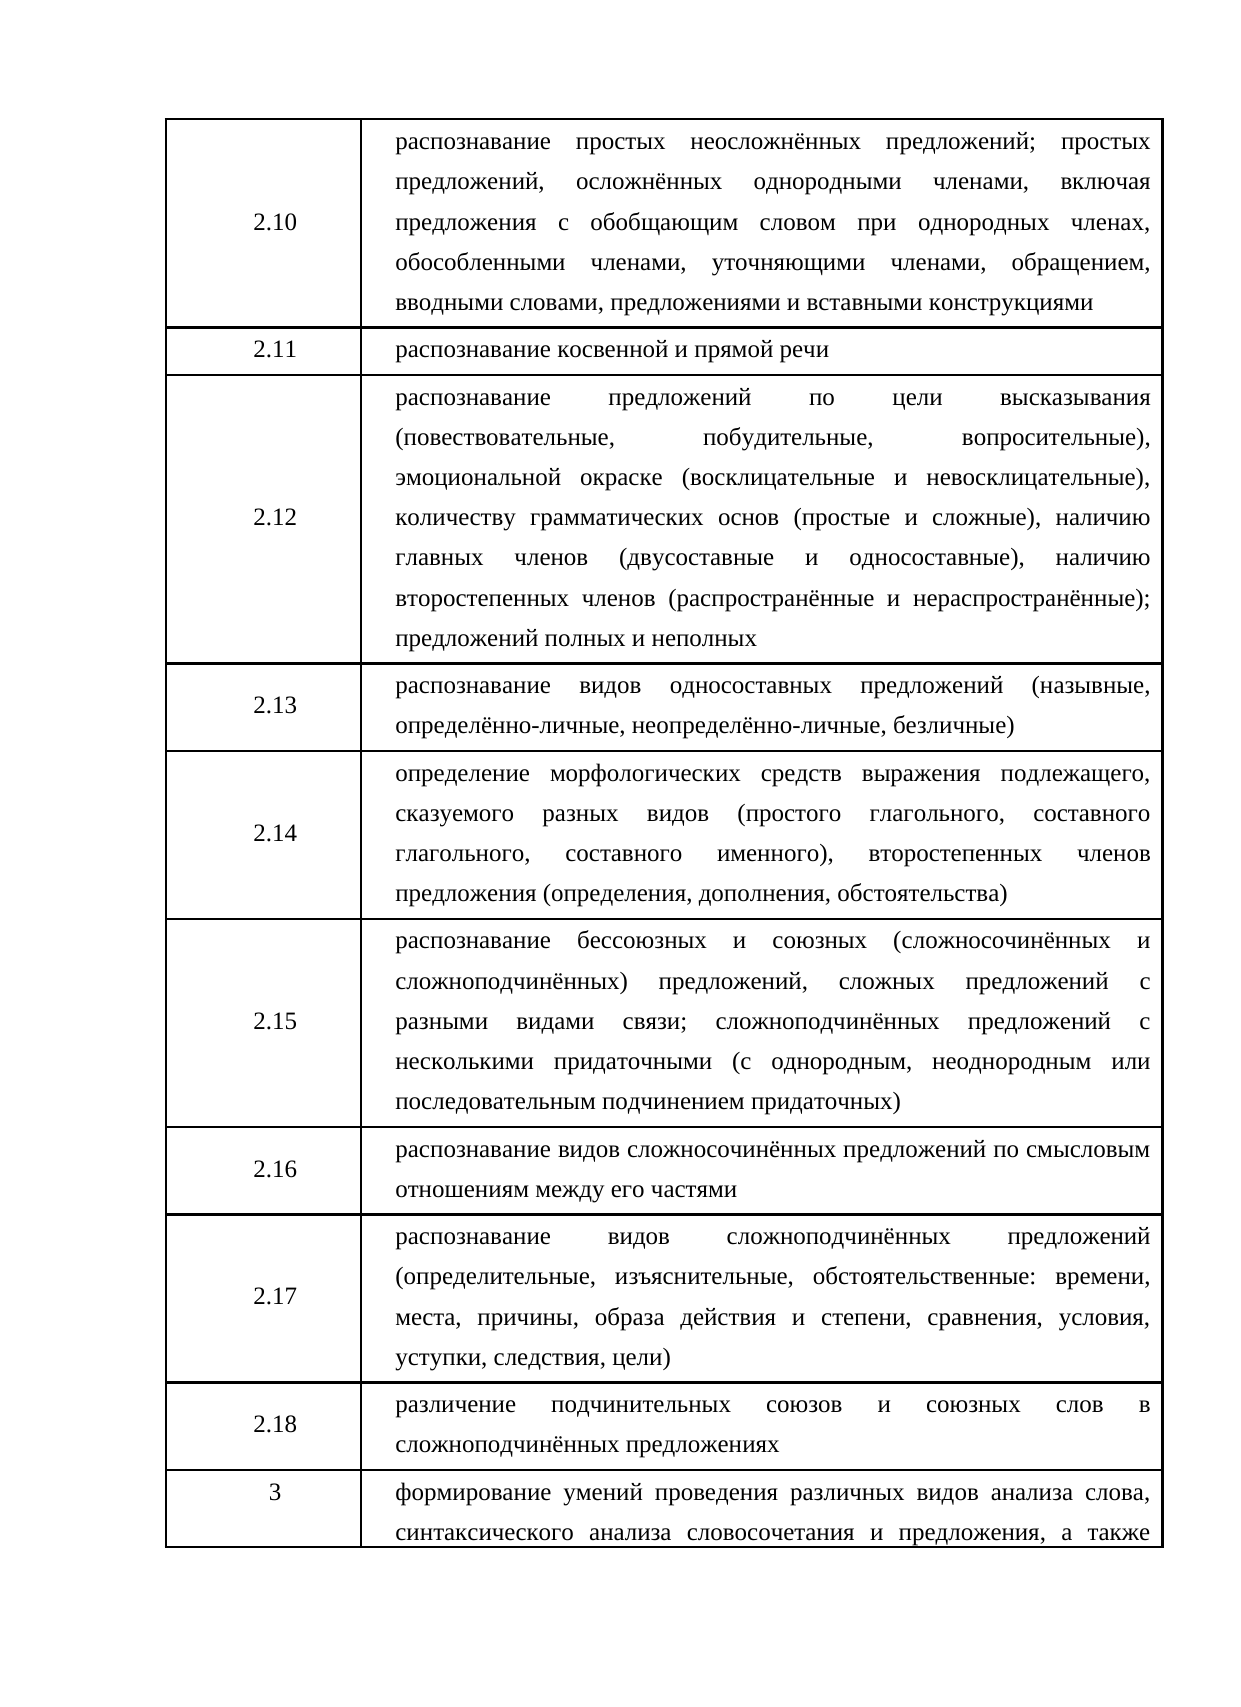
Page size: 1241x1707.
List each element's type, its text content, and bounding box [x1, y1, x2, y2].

table_cell 2.15 [167, 920, 360, 1126]
table_cell 2.14 [167, 752, 360, 917]
table_cell 2.11 [167, 329, 360, 373]
table_cell распознавание предложений по цели высказывания (повествовательные, побудительные, вопросительные), эмоциональной окраске (восклицательные и невосклицательные), количеству грамматических основ (простые и сложные), наличию главных членов (двусоставные и односоставные), наличию второстепенных членов (распространённые и нераспространённые); предложений полных и неполных [362, 376, 1161, 662]
table_cell распознавание простых неосложнённых предложений; простых предложений, осложнённых однородными членами, включая предложения с обобщающим словом при однородных членах, обособленными членами, уточняющими членами, обращением, вводными словами, предложениями и вставными конструкциями [362, 120, 1161, 326]
table_cell распознавание бессоюзных и союзных (сложносочинённых и сложноподчинённых) предложений, сложных предложений с разными видами связи; сложноподчинённых предложений с несколькими придаточными (с однородным, неоднородным или последовательным подчинением придаточных) [362, 920, 1161, 1126]
table_cell определение морфологических средств выражения подлежащего, сказуемого разных видов (простого глагольного, составного глагольного, составного именного), второстепенных членов предложения (определения, дополнения, обстоятельства) [362, 752, 1161, 917]
table_cell распознавание видов сложносочинённых предложений по смысловым отношениям между его частями [362, 1128, 1161, 1213]
table_cell 2.10 [167, 120, 360, 326]
table_cell 2.18 [167, 1384, 360, 1468]
table_cell распознавание видов односоставных предложений (назывные, определённо-личные, неопределённо-личные, безличные) [362, 665, 1161, 749]
table_cell 2.16 [167, 1128, 360, 1213]
table_cell 2.17 [167, 1216, 360, 1381]
table_cell распознавание видов сложноподчинённых предложений (определительные, изъяснительные, обстоятельственные: времени, места, причины, образа действия и степени, сравнения, условия, уступки, следствия, цели) [362, 1216, 1161, 1381]
table_cell 2.12 [167, 376, 360, 662]
table_cell распознавание косвенной и прямой речи [362, 329, 1161, 373]
table_cell 2.13 [167, 665, 360, 749]
table_cell различение подчинительных союзов и союзных слов в сложноподчинённых предложениях [362, 1384, 1161, 1468]
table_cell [362, 1471, 1161, 1546]
table_cell 3 [167, 1471, 360, 1546]
